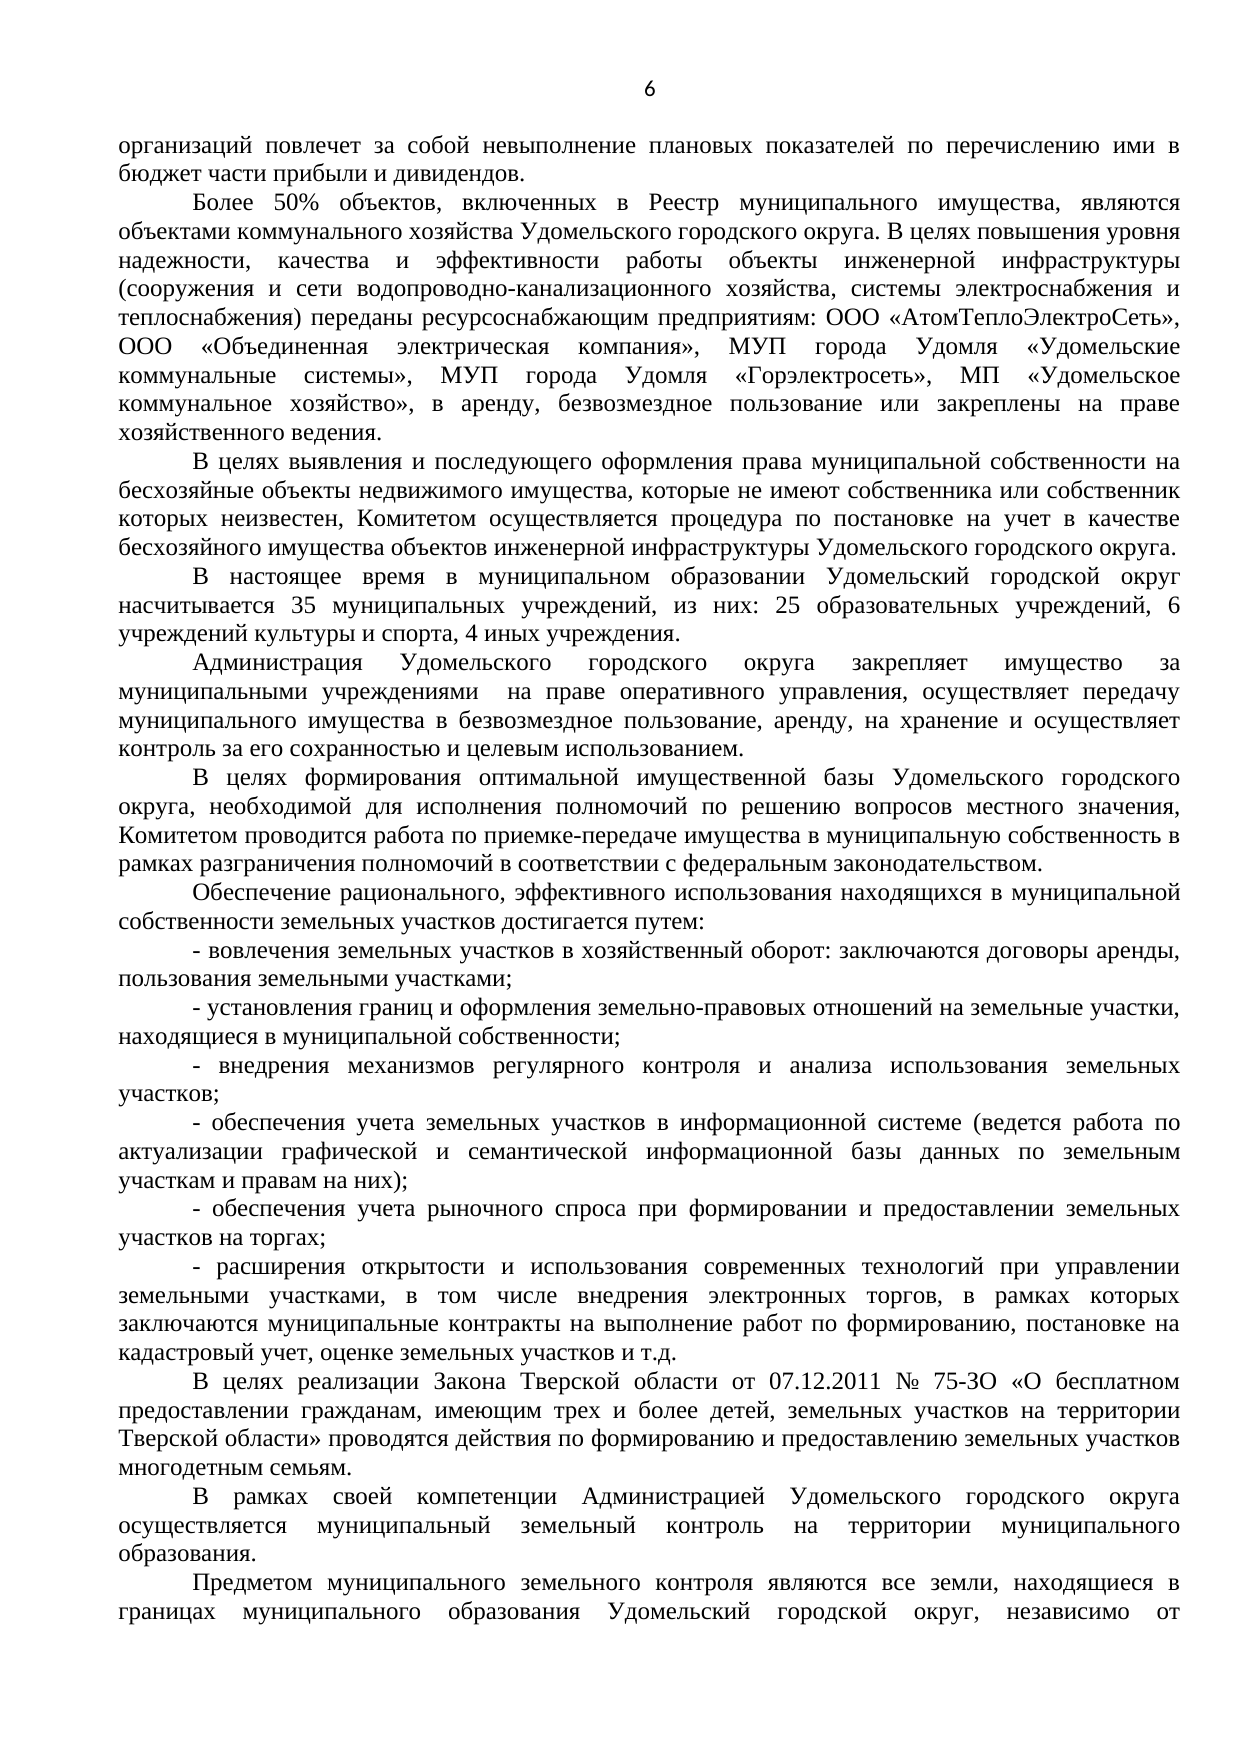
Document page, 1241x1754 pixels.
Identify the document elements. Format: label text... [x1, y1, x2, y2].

text В целях выявления и последующего оформления права муниципальной собственности на бесхозяйные объекты недвижимого имущества, которые не имеют собственника или собственник которых неизвестен, Комитетом осуществляется процедура по постановке на учет в качестве бесхозяйного имущества объектов инженерной инфраструктуры Удомельского городского округа. [118, 446, 1181, 561]
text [118, 1567, 1181, 1625]
text - обеспечения учета рыночного спроса при формировании и предоставлении земельных участков на торгах; [118, 1193, 1181, 1251]
text - обеспечения учета земельных участков в информационной системе (ведется работа по актуализации графической и семантической информационной базы данных по земельным участкам и правам на них); [118, 1107, 1181, 1193]
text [118, 130, 1181, 187]
text Более 50% объектов, включенных в Реестр муниципального имущества, являются объектами коммунального хозяйства Удомельского городского округа. В целях повышения уровня надежности, качества и эффективности работы объекты инженерной инфраструктуры (сооружения и сети водопроводно-канализационного хозяйства, системы электроснабжения и теплоснабжения) переданы ресурсоснабжающим предприятиям: ООО «АтомТеплоЭлектроСеть», ООО «Объединенная электрическая компания», МУП города Удомля «Удомельские коммунальные системы», МУП города Удомля «Горэлектросеть», МП «Удомельское коммунальное хозяйство», в аренду, безвозмездное пользование или закреплены на праве хозяйственного ведения. [118, 187, 1181, 446]
text Администрация Удомельского городского округа закрепляет имущество за муниципальными учреждениями на праве оперативного управления, осуществляет передачу муниципального имущества в безвозмездное пользование, аренду, на хранение и осуществляет контроль за его сохранностью и целевым использованием. [118, 647, 1181, 762]
text - вовлечения земельных участков в хозяйственный оборот: заключаются договоры аренды, пользования земельными участками; [118, 935, 1181, 992]
text - внедрения механизмов регулярного контроля и анализа использования земельных участков; [118, 1050, 1181, 1107]
text Обеспечение рационального, эффективного использования находящихся в муниципальной собственности земельных участков достигается путем: [118, 877, 1181, 935]
text В настоящее время в муниципальном образовании Удомельский городской округ насчитывается 35 муниципальных учреждений, из них: 25 образовательных учреждений, 6 учреждений культуры и спорта, 4 иных учреждения. [118, 561, 1181, 647]
text В целях формирования оптимальной имущественной базы Удомельского городского округа, необходимой для исполнения полномочий по решению вопросов местного значения, Комитетом проводится работа по приемке-передаче имущества в муниципальную собственность в рамках разграничения полномочий в соответствии с федеральным законодательством. [118, 762, 1181, 877]
text - расширения открытости и использования современных технологий при управлении земельными участками, в том числе внедрения электронных торгов, в рамках которых заключаются муниципальные контракты на выполнение работ по формированию, постановке на кадастровый учет, оценке земельных участков и т.д. [118, 1251, 1181, 1366]
text - установления границ и оформления земельно-правовых отношений на земельные участки, находящиеся в муниципальной собственности; [118, 992, 1181, 1050]
text В целях реализации Закона Тверской области от 07.12.2011 № 75-ЗО «О бесплатном предоставлении гражданам, имеющим трех и более детей, земельных участков на территории Тверской области» проводятся действия по формированию и предоставлению земельных участков многодетным семьям. [118, 1366, 1181, 1481]
text В рамках своей компетенции Администрацией Удомельского городского округа осуществляется муниципальный земельный контроль на территории муниципального образования. [118, 1481, 1181, 1567]
